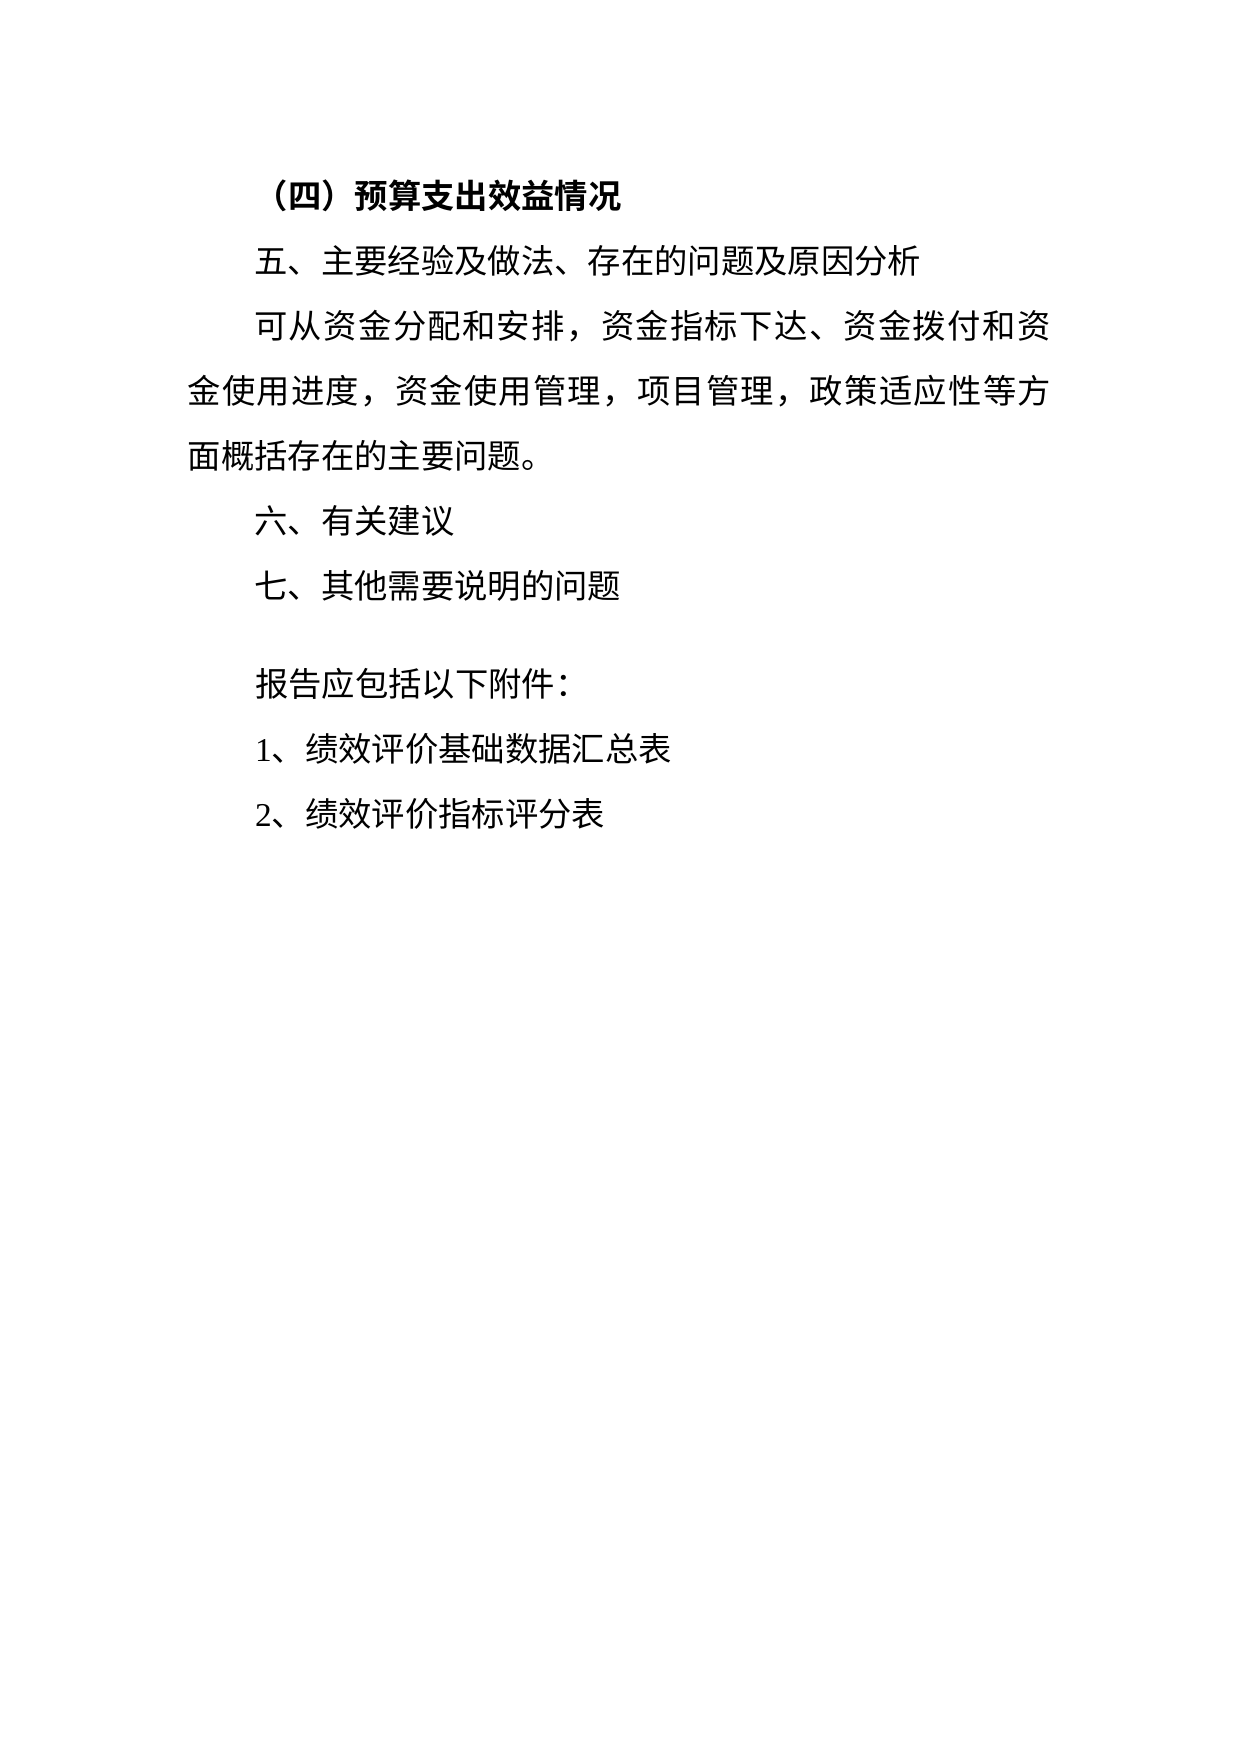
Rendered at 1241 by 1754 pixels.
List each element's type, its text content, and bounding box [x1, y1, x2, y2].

text 七、其他需要说明的问题 [187, 552, 1053, 617]
text 可从资金分配和安排，资金指标下达、资金拨付和资金使用进度，资金使用管理，项目管理，政策适应性等方面概括存在的主要问题。 [187, 292, 1053, 487]
text 报告应包括以下附件： [187, 649, 1053, 714]
text （四）预算支出效益情况 [187, 162, 1053, 227]
text 六、有关建议 [187, 487, 1053, 552]
text 1、绩效评价基础数据汇总表 [187, 714, 1053, 779]
text 五、主要经验及做法、存在的问题及原因分析 [187, 227, 1053, 292]
text 2、绩效评价指标评分表 [187, 779, 1053, 844]
